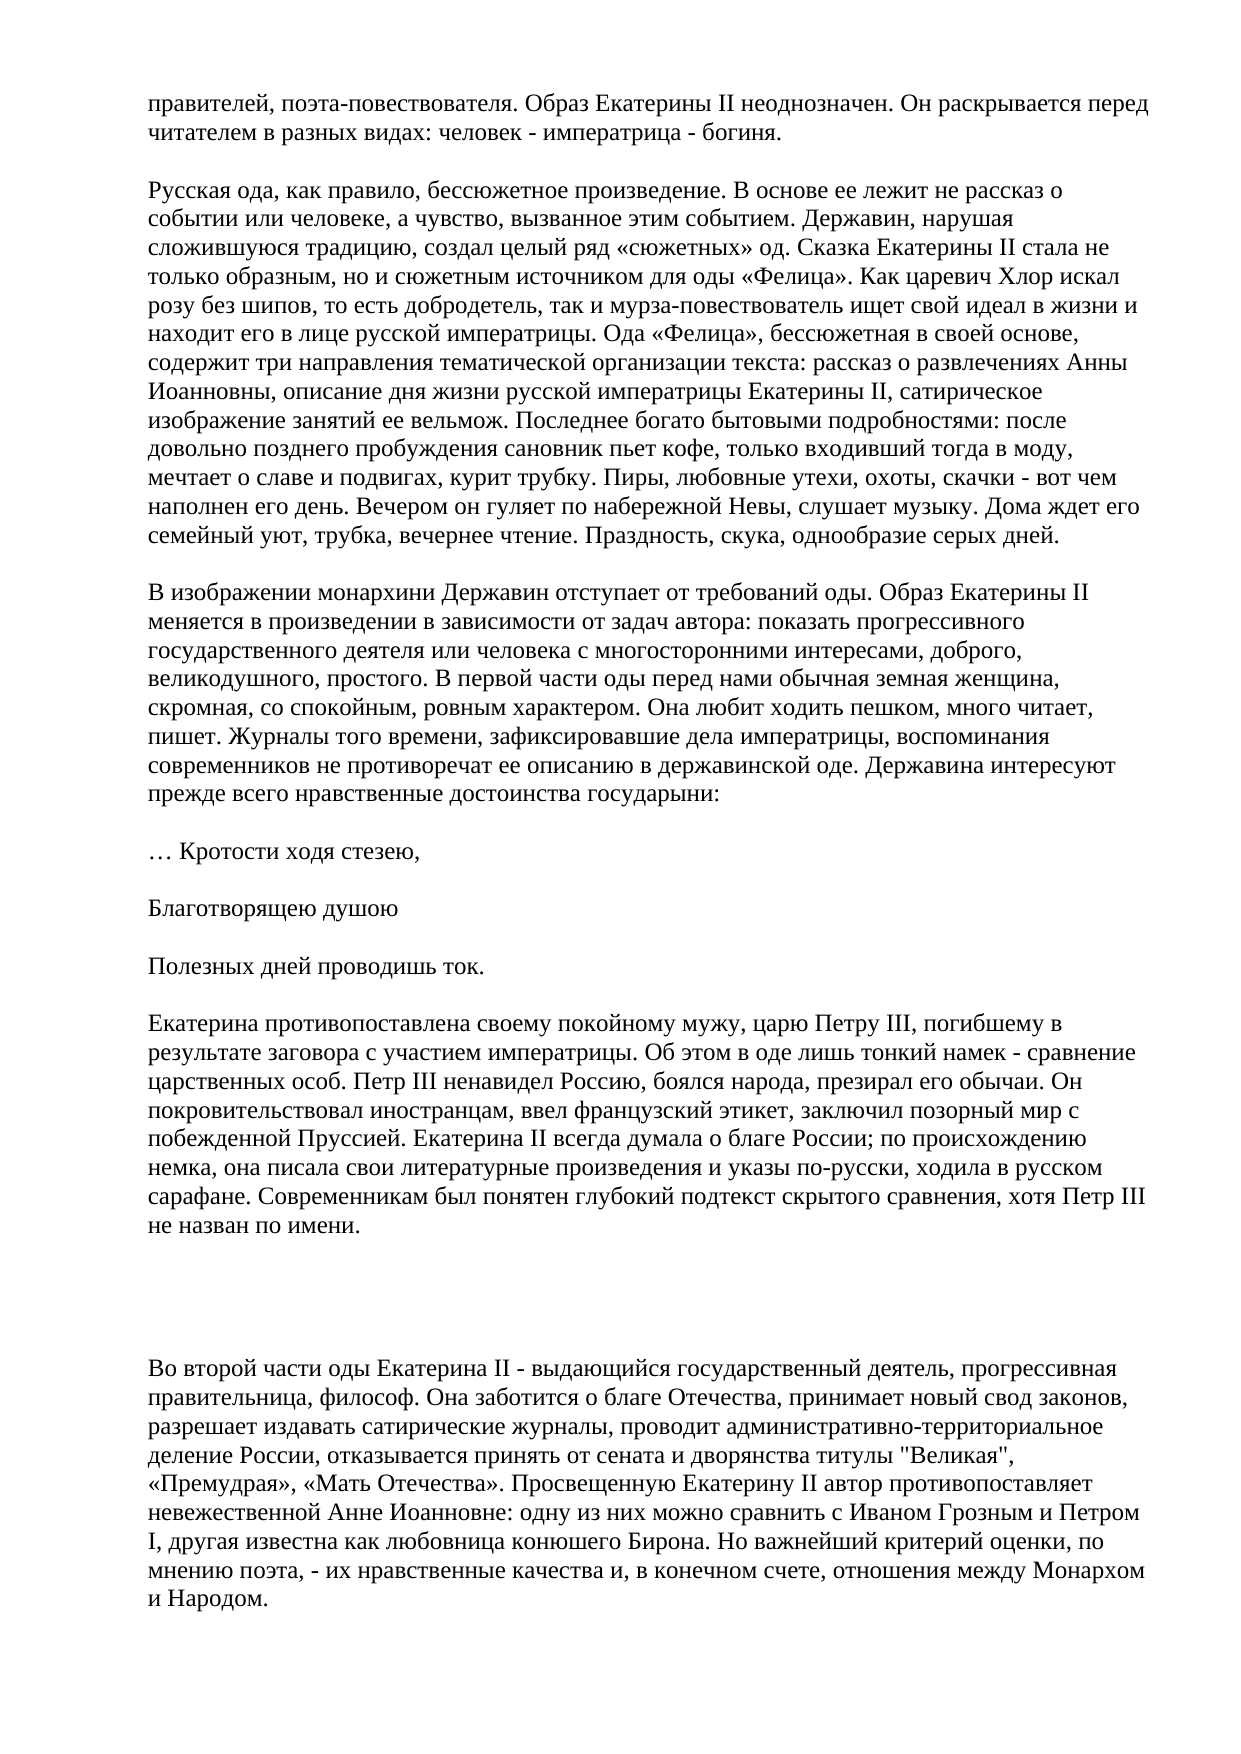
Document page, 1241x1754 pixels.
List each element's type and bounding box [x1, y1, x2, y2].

text [148, 88, 1152, 1641]
